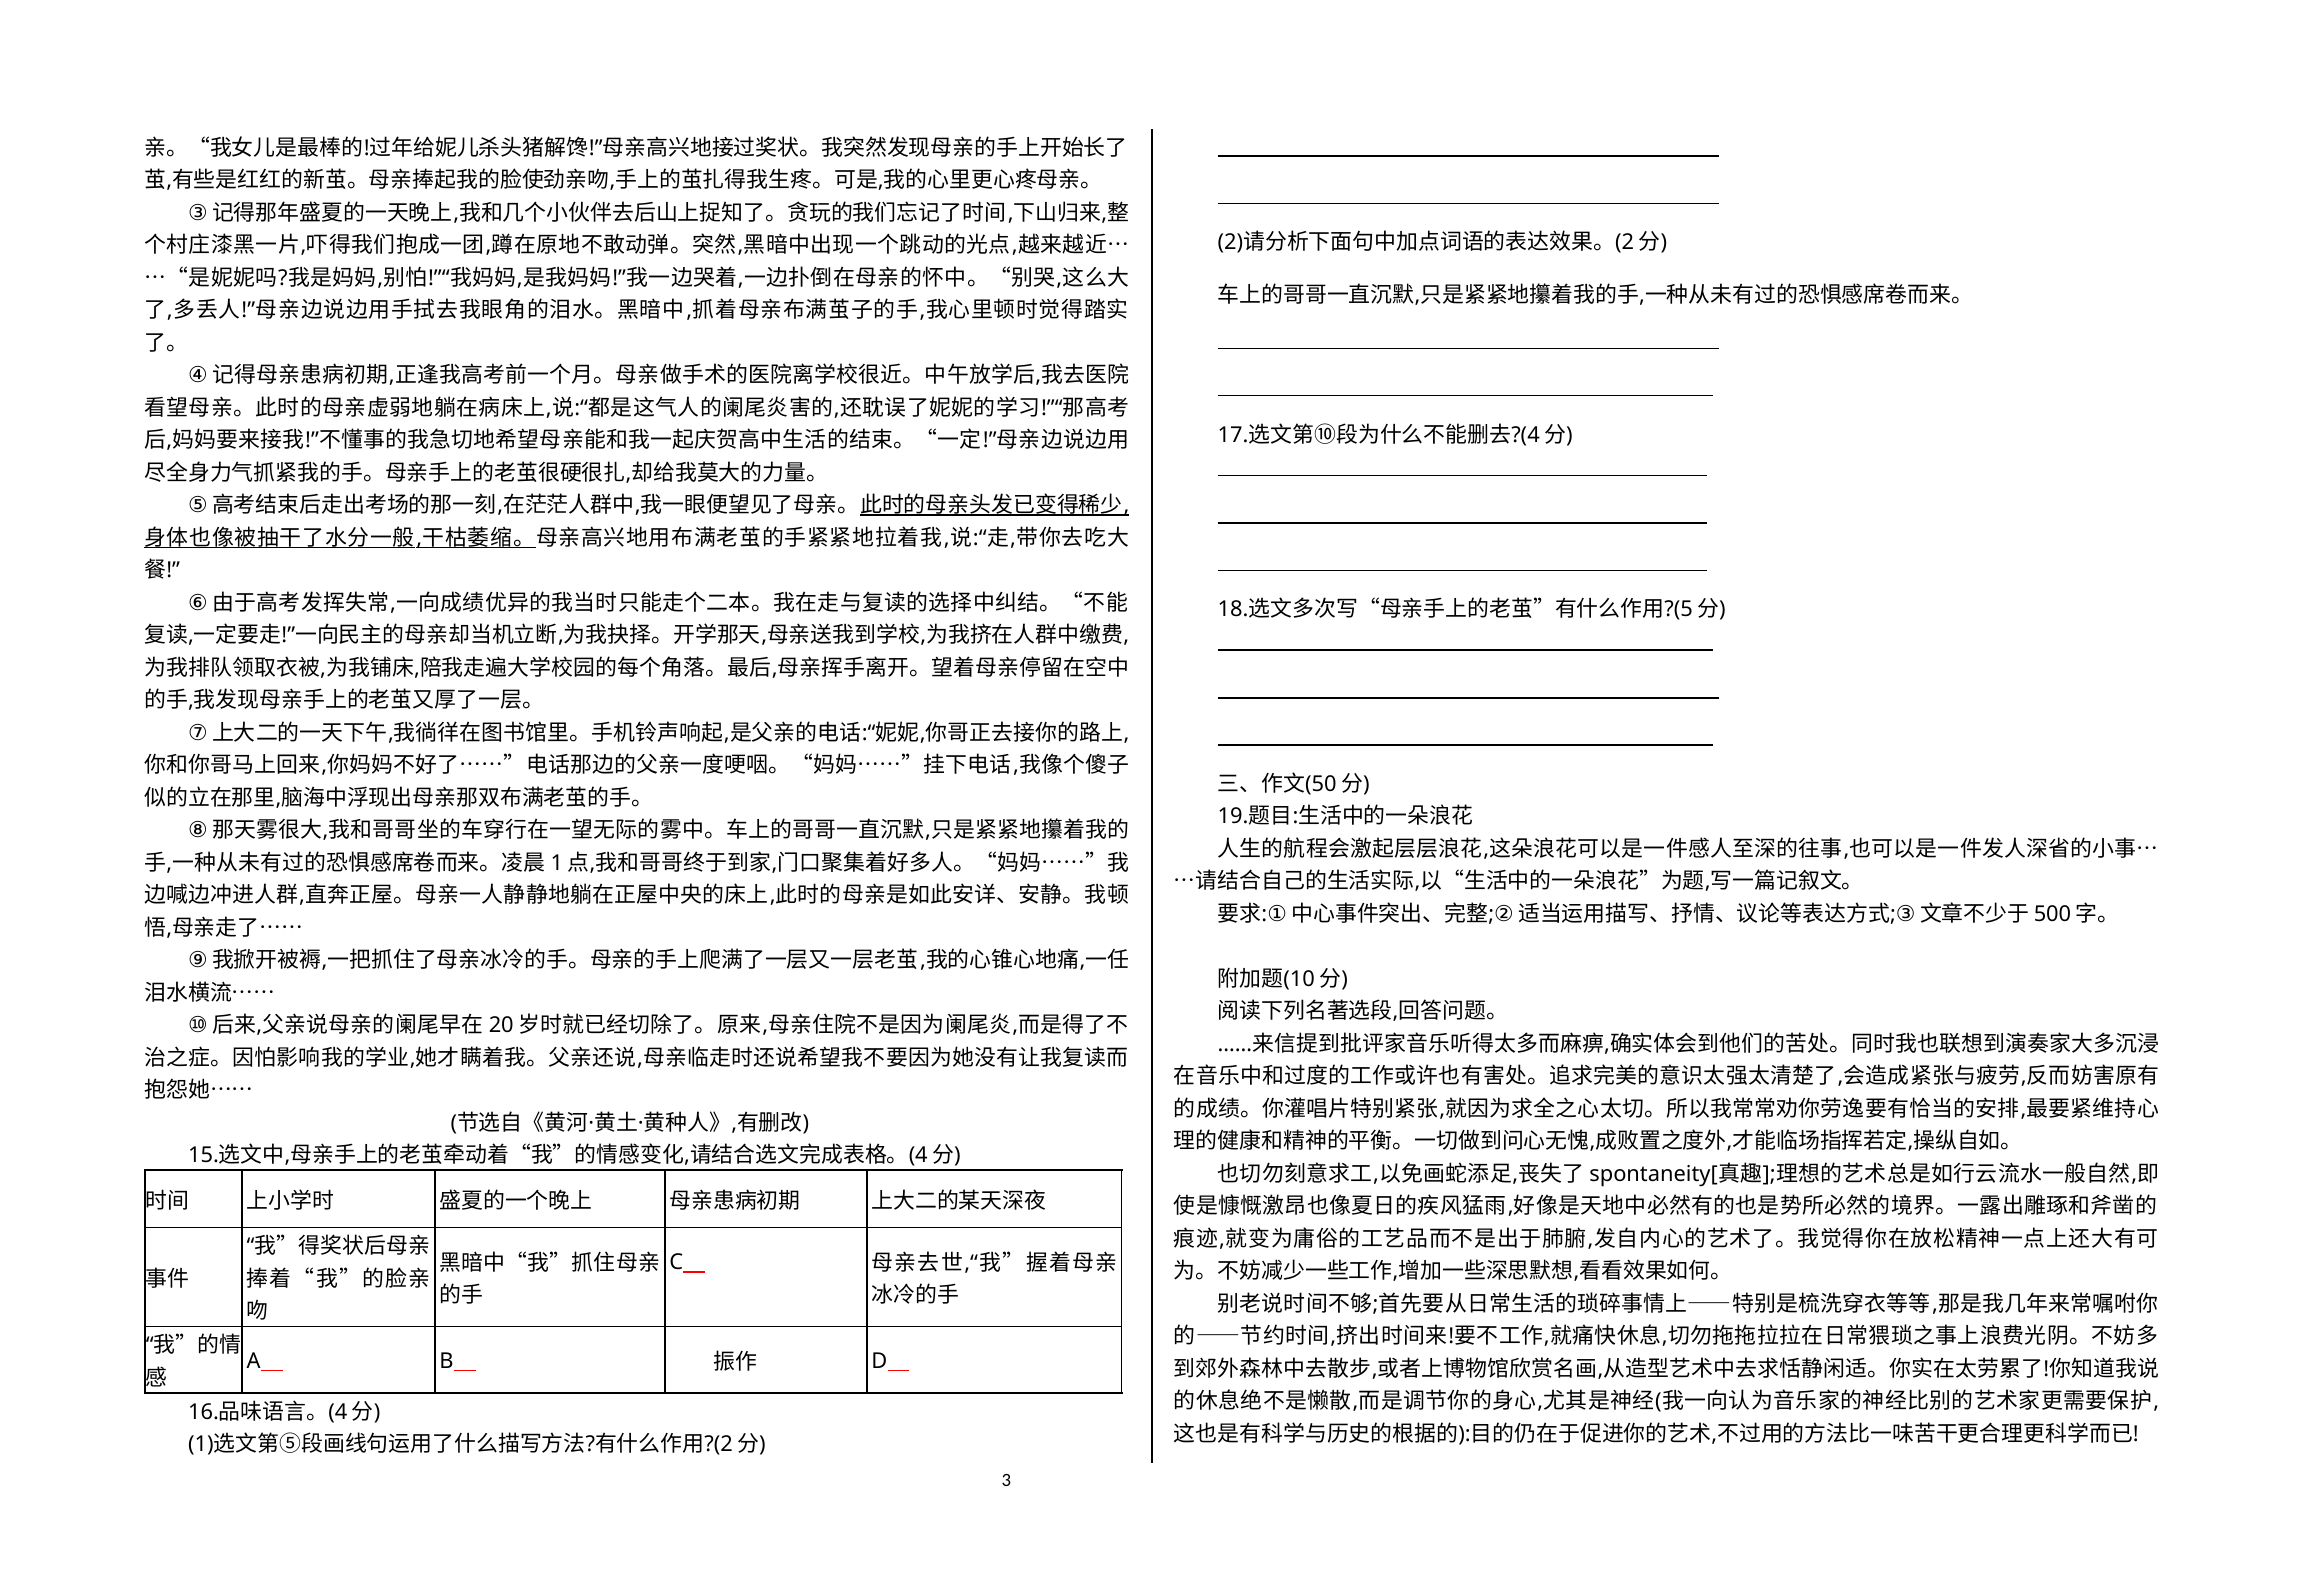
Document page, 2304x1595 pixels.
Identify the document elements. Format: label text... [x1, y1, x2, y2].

text ⑤高考结束后走出考场的那一刻,在茫茫人群中,我一眼便望见了母亲。此时的母亲头发已变得稀少,身体也像被抽干了水分一般,干枯萎缩。母亲高兴地用布满老茧的手紧紧地拉着我,说:“走,带你去吃大餐!” [144, 487, 1129, 584]
table_header 母亲患病初期 [666, 1171, 866, 1226]
text 要求:①中心事件突出、完整;②适当运用描写、抒情、议论等表达方式;③文章不少于500字。 [1174, 896, 2159, 928]
text ⑥由于高考发挥失常,一向成绩优异的我当时只能走个二本。我在走与复读的选择中纠结。“不能复读,一定要走!”一向民主的母亲却当机立断,为我抉择。开学那天,母亲送我到学校,为我挤在人群中缴费,为我排队领取衣被,为我铺床,陪我走遍大学校园的每个角落。最后,母亲挥手离开。望着母亲停留在空中的手,我发现母亲手上的老茧又厚了一层。 [144, 584, 1129, 714]
table_cell 母亲去世,“我”握着母亲冰冷的手 [868, 1228, 1121, 1326]
table_cell C [666, 1228, 866, 1326]
text 也切勿刻意求工,以免画蛇添足,丧失了spontaneity[真趣];理想的艺术总是如行云流水一般自然,即使是慷慨激昂也像夏日的疾风猛雨,好像是天地中必然有的也是势所必然的境界。一露出雕琢和斧凿的痕迹,就变为庸俗的工艺品而不是出于肺腑,发自内心的艺术了。我觉得你在放松精神一点上还大有可为。不妨减少一些工作,增加一些深思默想,看看效果如何。 [1174, 1156, 2159, 1286]
table_header 上大二的某天深夜 [868, 1171, 1121, 1226]
text 附加题(10分) [1174, 961, 2159, 993]
text ④记得母亲患病初期,正逢我高考前一个月。母亲做手术的医院离学校很近。中午放学后,我去医院看望母亲。此时的母亲虚弱地躺在病床上,说:“都是这气人的阑尾炎害的,还耽误了妮妮的学习!”“那高考后,妈妈要来接我!”不懂事的我急切地希望母亲能和我一起庆贺高中生活的结束。“一定!”母亲边说边用尽全身力气抓紧我的手。母亲手上的老茧很硬很扎,却给我莫大的力量。 [144, 357, 1129, 487]
text 16.品味语言。(4分) [144, 1394, 1129, 1426]
text 阅读下列名著选段,回答问题。 [1174, 993, 2159, 1026]
text (节选自《黄河·黄土·黄种人》,有删改) [144, 1104, 1129, 1137]
text 人生的航程会激起层层浪花,这朵浪花可以是一件感人至深的往事,也可以是一件发人深省的小事……请结合自己的生活实际,以“生活中的一朵浪花”为题,写一篇记叙文。 [1174, 831, 2159, 896]
text ⑦上大二的一天下午,我徜徉在图书馆里。手机铃声响起,是父亲的电话:“妮妮,你哥正去接你的路上,你和你哥马上回来,你妈妈不好了……”电话那边的父亲一度哽咽。“妈妈……”挂下电话,我像个傻子似的立在那里,脑海中浮现出母亲那双布满老茧的手。 [144, 714, 1129, 812]
text ③记得那年盛夏的一天晚上,我和几个小伙伴去后山上捉知了。贪玩的我们忘记了时间,下山归来,整个村庄漆黑一片,吓得我们抱成一团,蹲在原地不敢动弹。突然,黑暗中出现一个跳动的光点,越来越近……“是妮妮吗?我是妈妈,别怕!”“我妈妈,是我妈妈!”我一边哭着,一边扑倒在母亲的怀中。“别哭,这么大了,多丢人!”母亲边说边用手拭去我眼角的泪水。黑暗中,抓着母亲布满茧子的手,我心里顿时觉得踏实了。 [144, 194, 1129, 357]
text ⑨我掀开被褥,一把抓住了母亲冰冷的手。母亲的手上爬满了一层又一层老茧,我的心锥心地痛,一任泪水横流…… [144, 942, 1129, 1007]
text 15.选文中,母亲手上的老茧牵动着“我”的情感变化,请结合选文完成表格。(4分) [144, 1137, 1129, 1169]
text 别老说时间不够;首先要从日常生活的琐碎事情上——特别是梳洗穿衣等等,那是我几年来常嘱咐你的——节约时间,挤出时间来!要不工作,就痛快休息,切勿拖拖拉拉在日常猥琐之事上浪费光阴。不妨多到郊外森林中去散步,或者上博物馆欣赏名画,从造型艺术中去求恬静闲适。你实在太劳累了!你知道我说的休息绝不是懒散,而是调节你的身心,尤其是神经(我一向认为音乐家的神经比别的艺术家更需要保护,这也是有科学与历史的根据的):目的仍在于促进你的艺术,不过用的方法比一味苦干更合理更科学而已! [1174, 1286, 2159, 1448]
table_cell B [436, 1327, 664, 1392]
text (2)请分析下面句中加点词语的表达效果。(2分) [1174, 224, 2159, 257]
text 三、作文(50分) [1174, 766, 2159, 798]
text ⑩后来,父亲说母亲的阑尾早在20岁时就已经切除了。原来,母亲住院不是因为阑尾炎,而是得了不治之症。因怕影响我的学业,她才瞒着我。父亲还说,母亲临走时还说希望我不要因为她没有让我复读而抱怨她…… [144, 1007, 1129, 1104]
table_cell D [868, 1327, 1121, 1392]
table_cell 振作 [666, 1327, 866, 1392]
table_cell “我”得奖状后母亲捧着“我”的脸亲吻 [243, 1228, 434, 1326]
table_header 盛夏的一个晚上 [436, 1171, 664, 1226]
text (1)选文第⑤段画线句运用了什么描写方法?有什么作用?(2分) [144, 1426, 1129, 1459]
text 18.选文多次写“母亲手上的老茧”有什么作用?(5分) [1174, 591, 2159, 623]
text ……来信提到批评家音乐听得太多而麻痹,确实体会到他们的苦处。同时我也联想到演奏家大多沉浸在音乐中和过度的工作或许也有害处。追求完美的意识太强太清楚了,会造成紧张与疲劳,反而妨害原有的成绩。你灌唱片特别紧张,就因为求全之心太切。所以我常常劝你劳逸要有恰当的安排,最要紧维持心理的健康和精神的平衡。一切做到问心无愧,成败置之度外,才能临场指挥若定,操纵自如。 [1174, 1026, 2159, 1156]
table_cell 事件 [146, 1228, 241, 1326]
text 车上的哥哥一直沉默,只是紧紧地攥着我的手,一种从未有过的恐惧感席卷而来。 [1174, 257, 2159, 322]
table_cell A [243, 1327, 434, 1392]
table_header 上小学时 [243, 1171, 434, 1226]
text 17.选文第⑩段为什么不能删去?(4分) [1174, 416, 2159, 449]
table_cell 黑暗中“我”抓住母亲的手 [436, 1228, 664, 1326]
text ⑧那天雾很大,我和哥哥坐的车穿行在一望无际的雾中。车上的哥哥一直沉默,只是紧紧地攥着我的手,一种从未有过的恐惧感席卷而来。凌晨1点,我和哥哥终于到家,门口聚集着好多人。“妈妈……”我边喊边冲进人群,直奔正屋。母亲一人静静地躺在正屋中央的床上,此时的母亲是如此安详、安静。我顿悟,母亲走了…… [144, 812, 1129, 942]
table_header 时间 [146, 1171, 241, 1226]
table_cell “我”的情感 [146, 1327, 241, 1392]
text 19.题目:生活中的一朵浪花 [1174, 798, 2159, 831]
